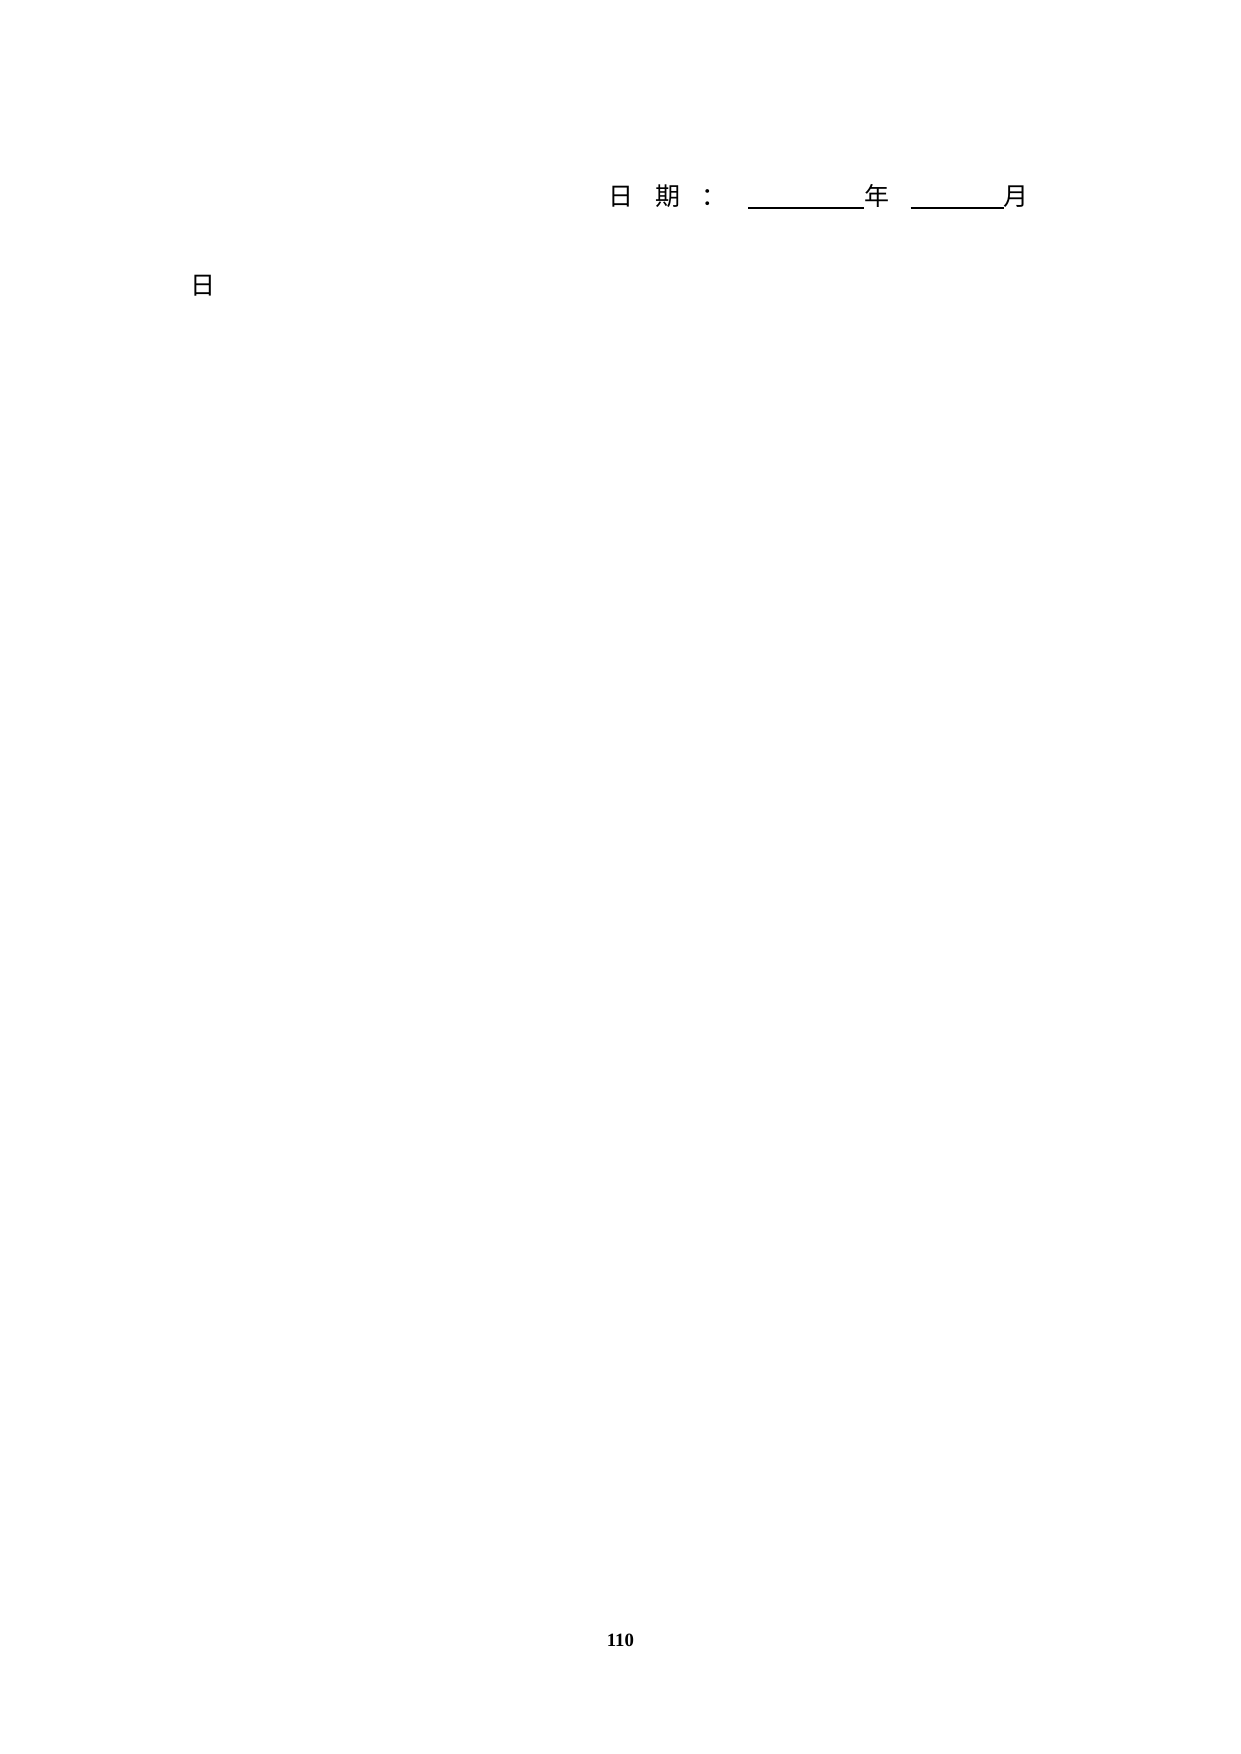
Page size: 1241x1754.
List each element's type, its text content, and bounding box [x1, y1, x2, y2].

text 日期： 年 月 日 [190, 164, 1050, 313]
